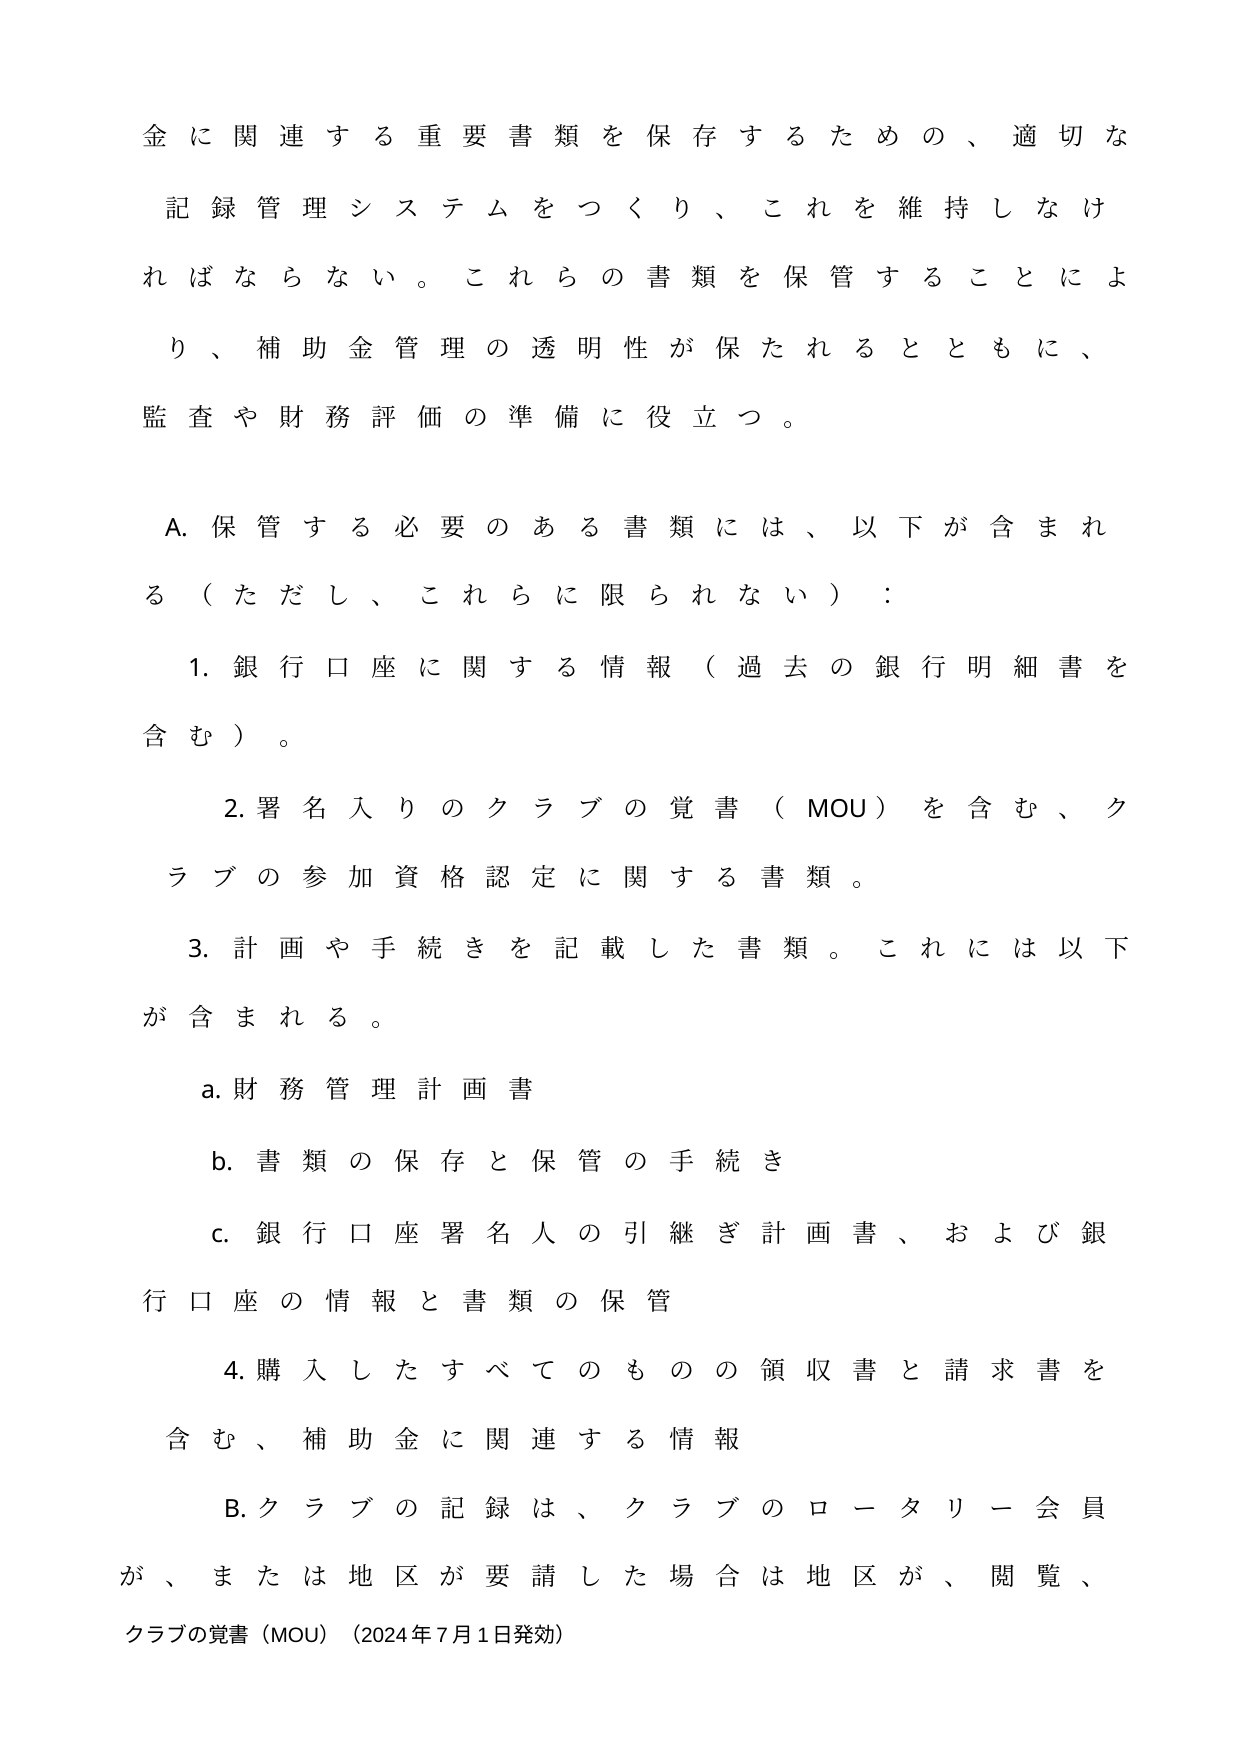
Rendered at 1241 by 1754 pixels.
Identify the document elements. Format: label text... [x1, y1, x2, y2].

text a. 財務管理計画書 [120, 1053, 1150, 1122]
list 4. 購入したすべてのものの領収書と請求書を含む、補助金に関連する情報 [157, 1334, 1150, 1472]
text A. 保管する必要のある書類には、以下が含まれる（ただし、これらに限られない）： [120, 491, 1150, 628]
text 記録管理システムをつくり、これを維持しなければならない。これらの書類を保管することによ [120, 172, 1150, 310]
text 1. 銀行口座に関する情報（過去の銀行明細書を含む）。 [120, 632, 1150, 769]
text b. 書類の保存と保管の手続き [120, 1125, 1150, 1194]
text り、補助金管理の透明性が保たれるとともに、監査や財務評価の準備に役立つ。 [120, 313, 1150, 450]
text 3. 計画や手続きを記載した書類。これには以下が含まれる。 [120, 913, 1150, 1050]
text c. 銀行口座署名人の引継ぎ計画書、および銀行口座の情報と書類の保管 [120, 1197, 1150, 1334]
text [120, 100, 1150, 169]
list 2. 署名入りのクラブの覚書（MOU）を含む、クラブの参加資格認定に関する書類。 [157, 772, 1150, 910]
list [119, 1472, 1150, 1609]
